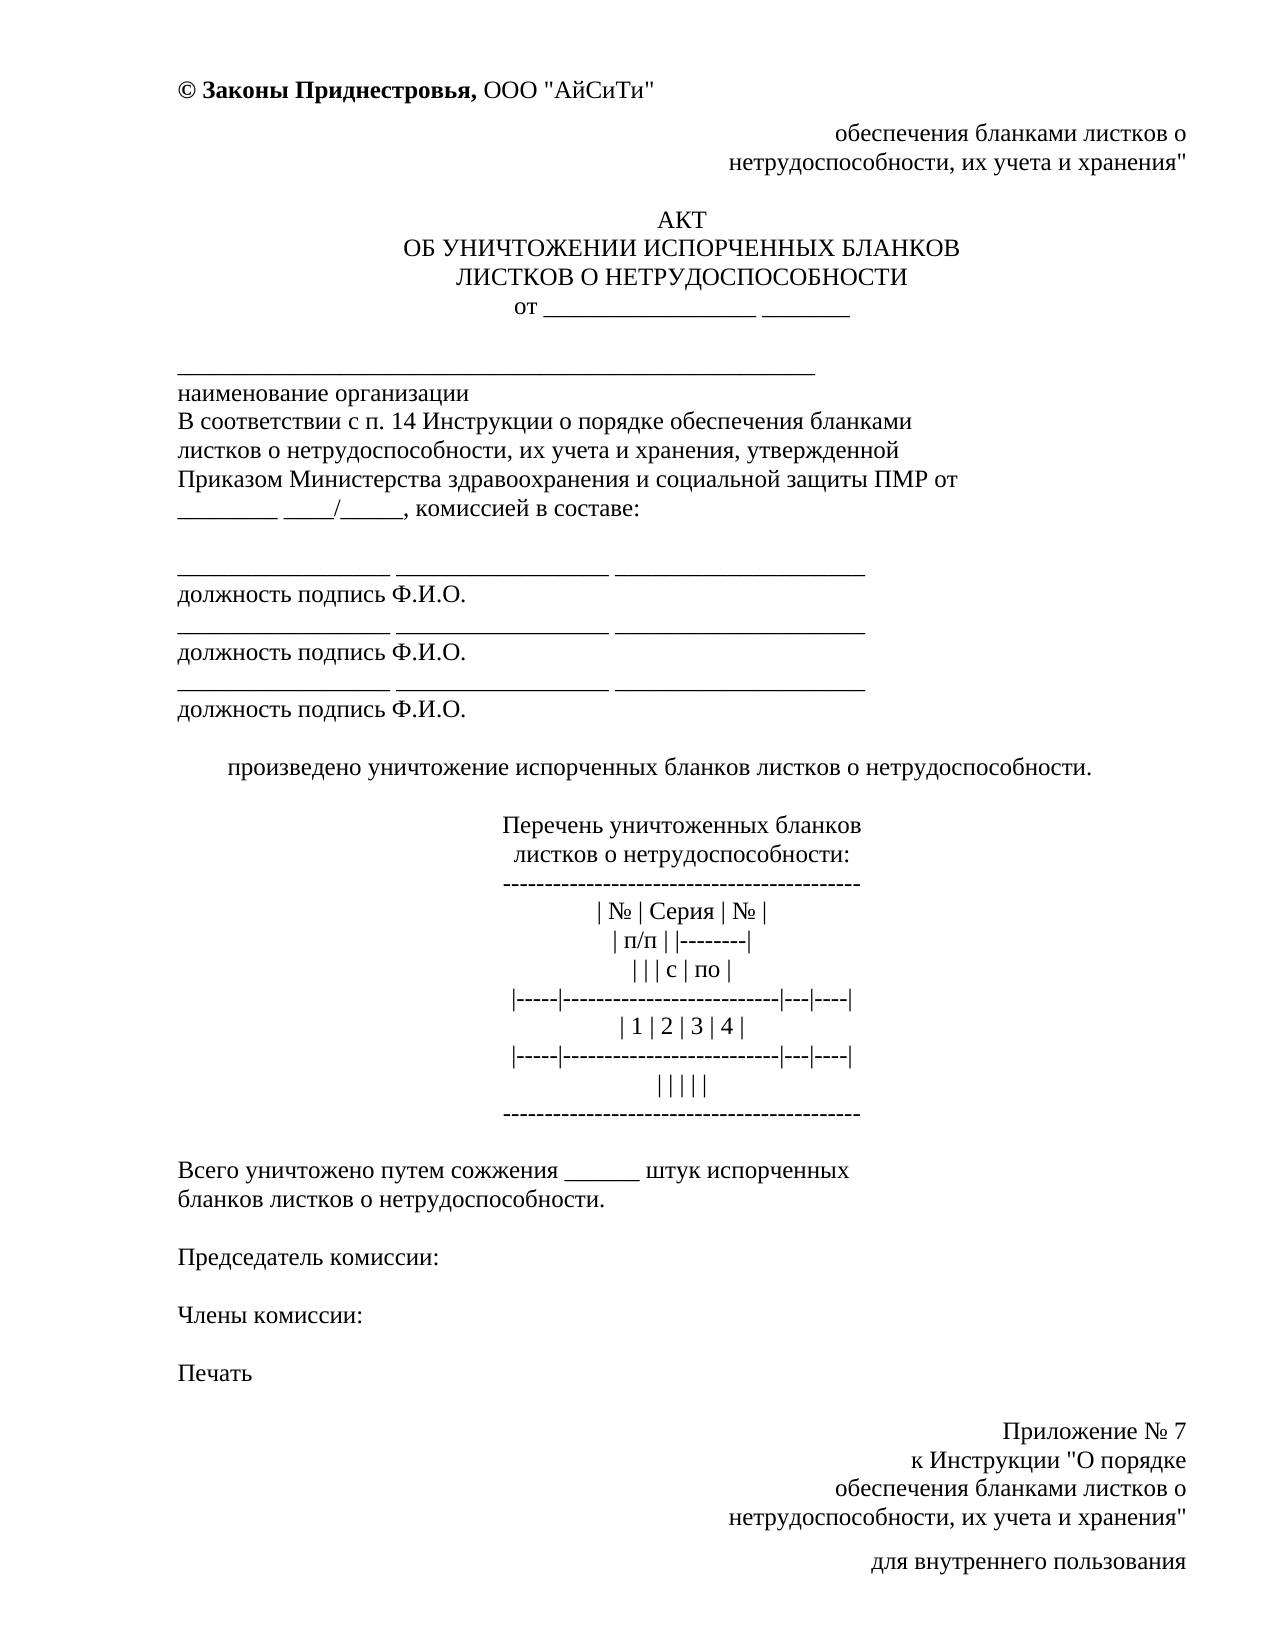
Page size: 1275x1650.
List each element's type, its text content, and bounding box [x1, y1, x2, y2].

text Члены комиссии: [177, 1300, 1186, 1329]
text АКТ ОБ УНИЧТОЖЕНИИ ИСПОРЧЕННЫХ БЛАНКОВ ЛИСТКОВ О НЕТРУДОСПОСОБНОСТИ от _________________ _______ [177, 205, 1186, 320]
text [177, 118, 1186, 176]
text ___________________________________________________ наименование организации В соответствии с п. 14 Инструкции о порядке обеспечения бланками листков о нетрудоспособности, их учета и хранения, утвержденной Приказом Министерства здравоохранения и социальной защиты ПМР от ________ ____/_____, комиссией в составе: [177, 349, 1186, 521]
text произведено уничтожение испорченных бланков листков о нетрудоспособности. [177, 752, 1186, 781]
text _________________ _________________ ____________________ должность подпись Ф.И.О. _________________ _________________ ____________________ должность подпись Ф.И.О. _________________ _________________ ____________________ должность подпись Ф.И.О. [177, 551, 1186, 723]
text Председатель комиссии: [177, 1242, 1186, 1271]
text Всего уничтожено путем сожжения ______ штук испорченных бланков листков о нетрудоспособности. [177, 1156, 1186, 1213]
text Перечень уничтоженных бланков листков о нетрудоспособности: ------------------------------------------- | № | Серия | № | | п/п | |--------| | | | с | по | |-----|--------------------------|---|----| | 1 | 2 | 3 | 4 | |-----|--------------------------|---|----| | | | | | ------------------------------------------- [177, 810, 1186, 1126]
text Приложение № 7 к Инструкции "О порядке обеспечения бланками листков о нетрудоспособности, их учета и хранения" [177, 1416, 1186, 1531]
text Печать [177, 1358, 1186, 1387]
